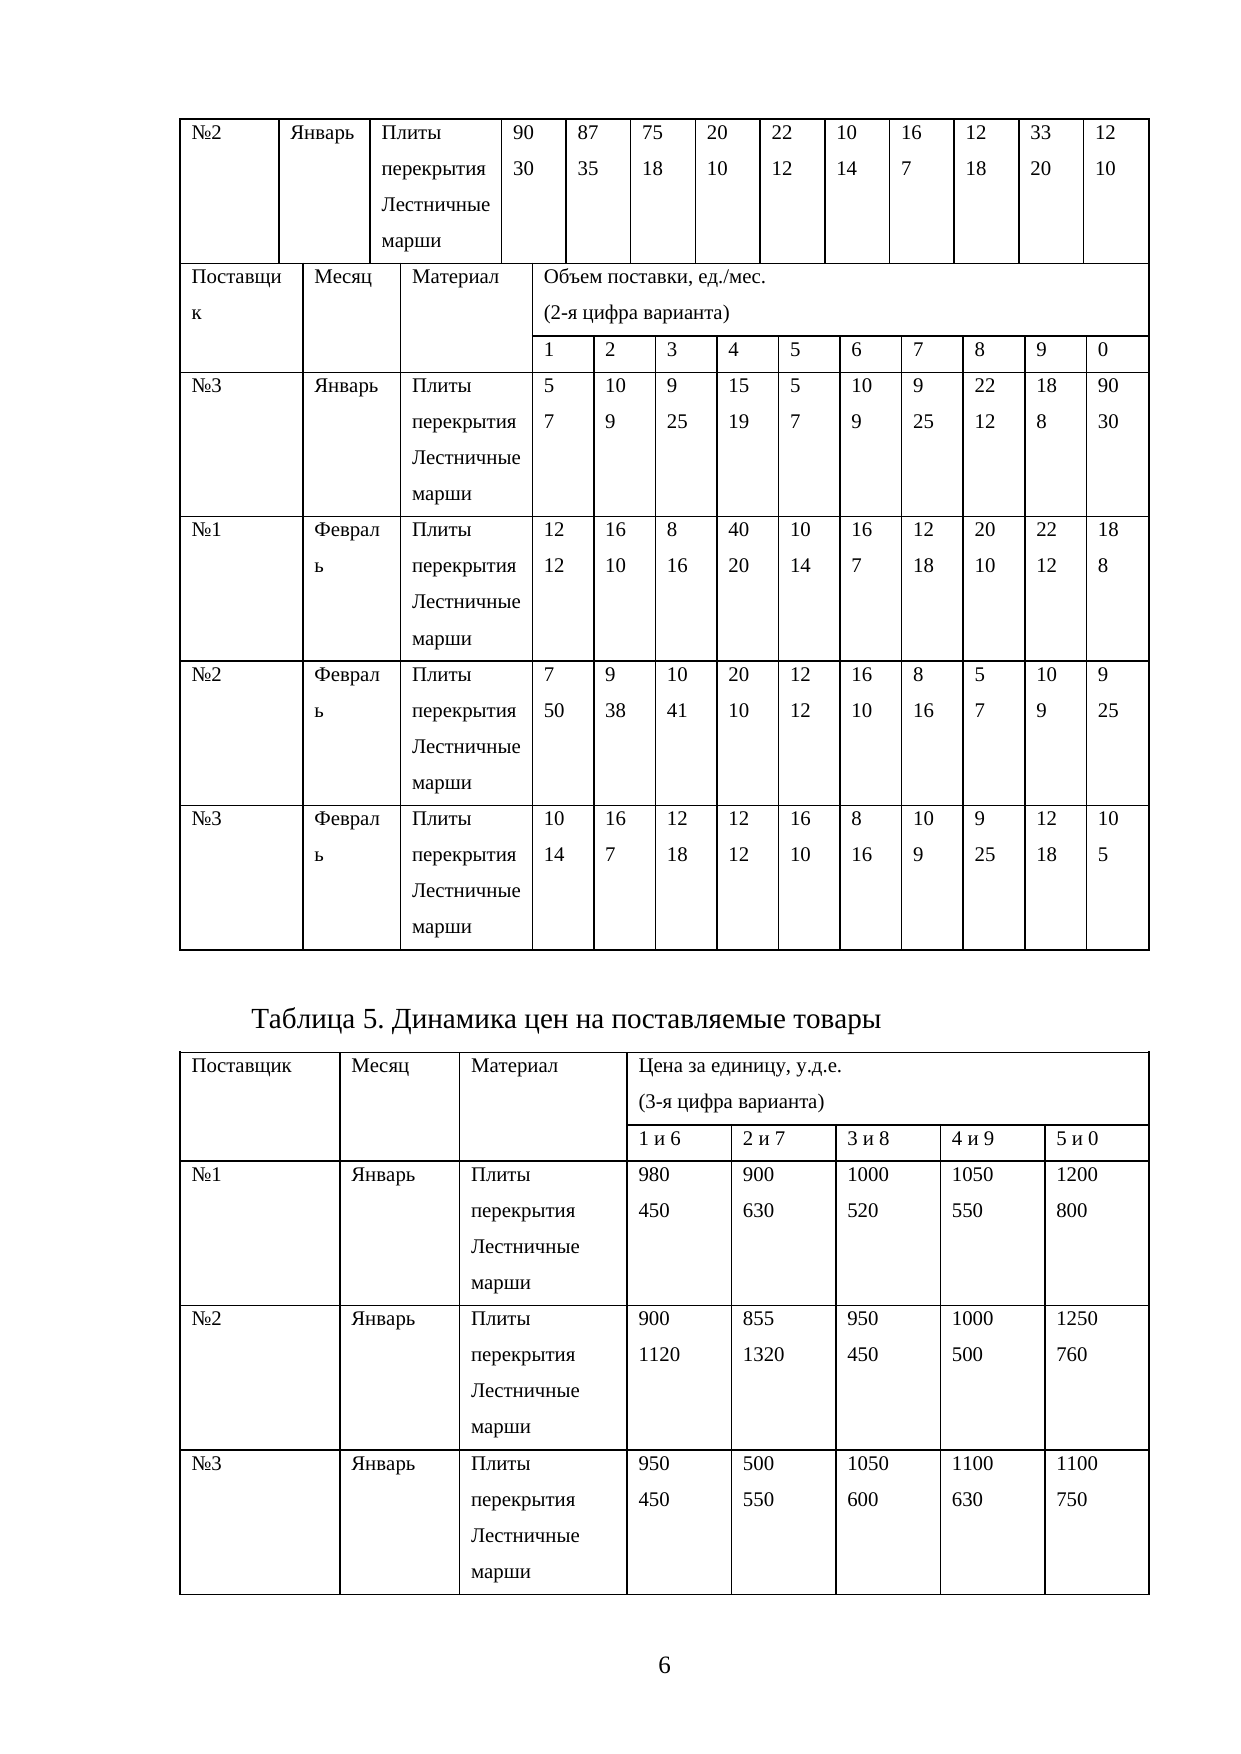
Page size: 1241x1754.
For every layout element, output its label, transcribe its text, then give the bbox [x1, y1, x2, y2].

table_cell 9 25 [902, 373, 962, 516]
table_cell 7 [902, 337, 962, 371]
table_cell 1 [533, 337, 593, 371]
table_cell 9 25 [656, 373, 716, 516]
table_cell Объем поставки, ед./мес. (2-я цифра варианта) [533, 264, 1148, 335]
table_header Месяц [341, 1053, 459, 1160]
table_cell 12 10 [1084, 120, 1148, 263]
table_cell №3 [181, 373, 302, 516]
table_cell 1200 800 [1046, 1162, 1148, 1305]
table_cell 900 630 [732, 1162, 835, 1305]
table_cell 12 18 [902, 517, 962, 660]
table_cell Плиты перекрытия Лестничные марши [401, 373, 532, 516]
table_cell №1 [181, 517, 302, 660]
table_cell №1 [181, 1162, 339, 1305]
table_cell 9 25 [964, 806, 1024, 949]
table_cell 8 16 [841, 806, 901, 949]
table_cell Плиты перекрытия Лестничные марши [401, 662, 532, 805]
table_cell 10 14 [779, 517, 839, 660]
table_cell 20 10 [964, 517, 1024, 660]
table_cell 87 35 [567, 120, 630, 263]
table_cell 500 550 [732, 1451, 835, 1594]
table_cell 980 450 [628, 1162, 731, 1305]
table_cell 16 10 [779, 806, 839, 949]
table_cell Февраль [304, 662, 400, 805]
table_cell №3 [181, 1451, 339, 1594]
table_cell 16 7 [841, 517, 901, 660]
table_cell 4 и 9 [941, 1126, 1044, 1160]
table_cell 8 [964, 337, 1024, 371]
table_cell №3 [181, 806, 302, 949]
table_cell 5 7 [964, 662, 1024, 805]
table_cell 1050 600 [837, 1451, 940, 1594]
table_header Поставщик [181, 1053, 339, 1160]
table_cell 10 41 [656, 662, 716, 805]
table_cell Плиты перекрытия Лестничные марши [401, 517, 532, 660]
table_cell 12 18 [1026, 806, 1086, 949]
table_cell 22 12 [761, 120, 824, 263]
table_cell Январь [341, 1306, 459, 1449]
table_cell 3 [656, 337, 716, 371]
table_cell 16 10 [595, 517, 655, 660]
table_cell 18 8 [1026, 373, 1086, 516]
table_cell 18 8 [1087, 517, 1148, 660]
table_cell 5 и 0 [1046, 1126, 1148, 1160]
table_cell Январь [341, 1451, 459, 1594]
table_cell 33 20 [1020, 120, 1083, 263]
table_cell 90 30 [502, 120, 565, 263]
table_cell 10 14 [533, 806, 593, 949]
table_cell 9 38 [595, 662, 655, 805]
table_cell 9 [1026, 337, 1086, 371]
table_cell 10 9 [902, 806, 962, 949]
table_cell 5 [779, 337, 839, 371]
table_cell 10 14 [826, 120, 889, 263]
table_cell Январь [280, 120, 369, 263]
table_cell 7 50 [533, 662, 593, 805]
table_cell 6 [841, 337, 901, 371]
table_cell 4 [718, 337, 778, 371]
table_cell 12 12 [533, 517, 593, 660]
table_cell 8 16 [656, 517, 716, 660]
table_header Цена за единицу, у.д.е. (3-я цифра варианта) [628, 1053, 1148, 1124]
table_cell 12 12 [779, 662, 839, 805]
table_cell 1050 550 [941, 1162, 1044, 1305]
table_cell 5 7 [533, 373, 593, 516]
table_cell №2 [181, 120, 278, 263]
table_cell 12 18 [656, 806, 716, 949]
table_cell Поставщик [181, 264, 302, 371]
table_cell 22 12 [1026, 517, 1086, 660]
table_cell 950 450 [837, 1306, 940, 1449]
table_cell 12 12 [718, 806, 778, 949]
table_cell 950 450 [628, 1451, 731, 1594]
table_header Материал [460, 1053, 626, 1160]
table_cell 22 12 [964, 373, 1024, 516]
table_cell Январь [341, 1162, 459, 1305]
table_cell 20 10 [718, 662, 778, 805]
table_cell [371, 120, 501, 263]
table_cell 10 9 [841, 373, 901, 516]
table_cell Плиты перекрытия Лестничные марши [401, 806, 532, 949]
table_cell Плиты перекрытия Лестничные марши [460, 1306, 626, 1449]
table_cell 75 18 [631, 120, 695, 263]
table_cell Февраль [304, 806, 400, 949]
table_cell №2 [181, 1306, 339, 1449]
table_cell 1000 520 [837, 1162, 940, 1305]
table_cell 40 20 [718, 517, 778, 660]
table_cell Месяц [304, 264, 400, 371]
table_cell 1 и 6 [628, 1126, 731, 1160]
table_cell 1100 750 [1046, 1451, 1148, 1594]
table_cell 16 7 [595, 806, 655, 949]
table_cell 1250 760 [1046, 1306, 1148, 1449]
table_cell №2 [181, 662, 302, 805]
table_cell 0 [1087, 337, 1148, 371]
table_cell 1100 630 [941, 1451, 1044, 1594]
table_cell 12 18 [955, 120, 1018, 263]
table_cell 90 30 [1087, 373, 1148, 516]
table_cell 10 5 [1087, 806, 1148, 949]
table_cell 10 9 [595, 373, 655, 516]
table_cell Плиты перекрытия Лестничные марши [460, 1162, 626, 1305]
table_cell 5 7 [779, 373, 839, 516]
text Таблица 5. Динамика цен на поставляемые товары [177, 1001, 1152, 1035]
table_cell 1000 500 [941, 1306, 1044, 1449]
table_cell 10 9 [1026, 662, 1086, 805]
table_cell 16 7 [890, 120, 953, 263]
table_cell 2 и 7 [732, 1126, 835, 1160]
table_cell 900 1120 [628, 1306, 731, 1449]
table_cell Материал [401, 264, 532, 371]
table_cell 9 25 [1087, 662, 1148, 805]
table_cell Февраль [304, 517, 400, 660]
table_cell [460, 1451, 626, 1594]
table_cell 855 1320 [732, 1306, 835, 1449]
table_cell 16 10 [841, 662, 901, 805]
table_cell 2 [595, 337, 655, 371]
table_cell 3 и 8 [837, 1126, 940, 1160]
table_cell Январь [304, 373, 400, 516]
table_cell 8 16 [902, 662, 962, 805]
table_cell 20 10 [696, 120, 759, 263]
table_cell 15 19 [718, 373, 778, 516]
